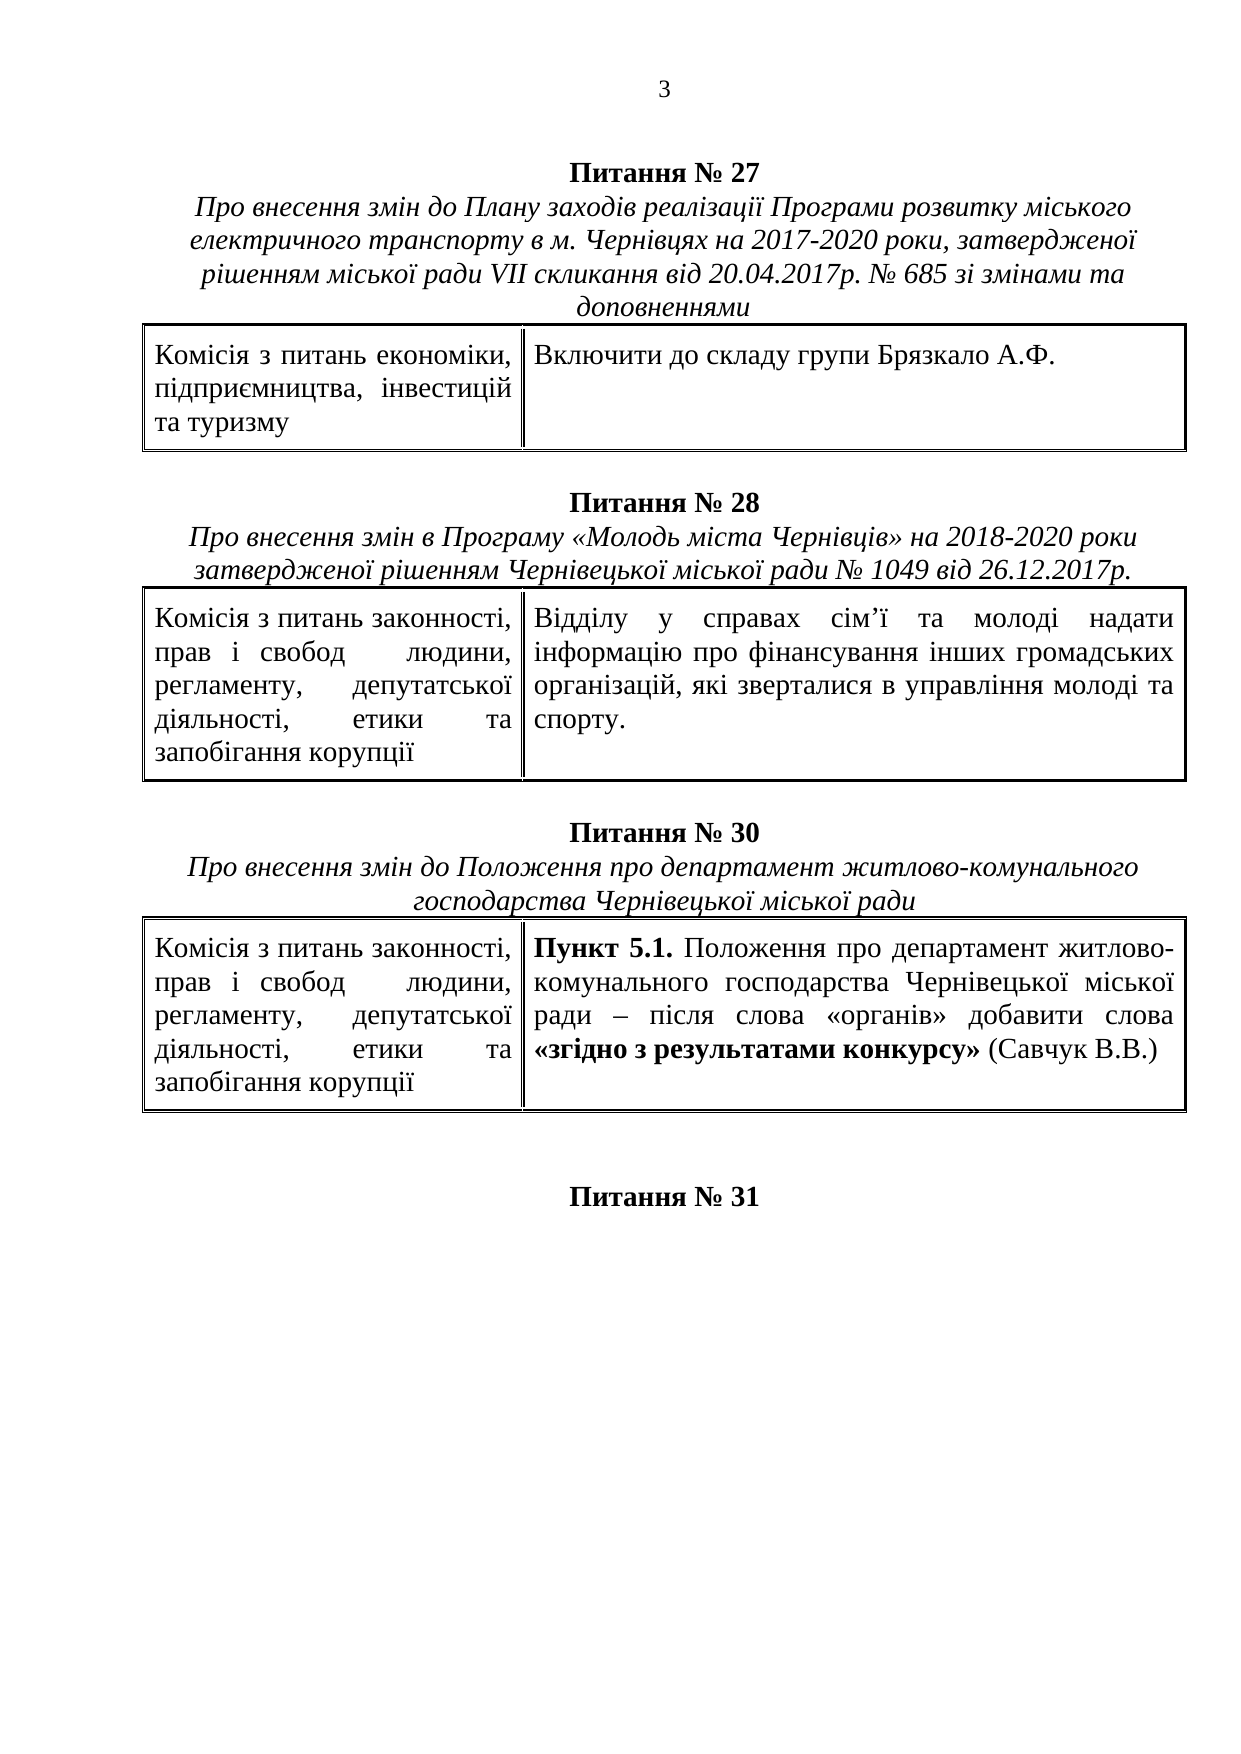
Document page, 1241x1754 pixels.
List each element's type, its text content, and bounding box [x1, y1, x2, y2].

text Про внесення змін в Програму «Молодь міста Чернівців» на 2018-2020 роки затвердженої рішенням Чернівецької міської ради № 1049 від 26.12.2017р. [177, 519, 1152, 586]
text Питання № 31 [177, 1179, 1152, 1213]
table_header Включити до складу групи Брязкало А.Ф. [523, 326, 1184, 449]
table_header Комісія з питань законності, прав і свобод людини, регламенту, депутатської діяльності, етики та запобігання корупції [145, 588, 523, 779]
text Питання № 28 [177, 485, 1152, 519]
text Питання № 27 [177, 155, 1152, 189]
table_header Комісія з питань економіки, підприємництва, інвестицій та туризму [145, 325, 523, 449]
table_header Комісія з питань законності, прав і свобод людини, регламенту, депутатської діяльності, етики та запобігання корупції [145, 918, 523, 1109]
table_header Пункт 5.1. Положення про департамент житлово-комунального господарства Чернівецької міської ради – після слова «органів» добавити слова «згідно з результатами конкурсу» (Савчук В.В.) [523, 920, 1184, 1109]
text Про внесення змін до Положення про департамент житлово-комунального господарства Чернівецької міської ради [177, 849, 413, 916]
table_header Відділу у справах сім’ї та молоді надати інформацію про фінансування інших громадських організацій, які зверталися в управління молоді та спорту. [523, 589, 1184, 779]
text Про внесення змін до Положення про департамент житлово-комунального господарства Чернівецької міської ради [916, 849, 1152, 916]
text Питання № 30 [177, 816, 1152, 849]
text Про внесення змін до Плану заходів реалізації Програми розвитку міського електричного транспорту в м. Чернівцях на 2017-2020 роки, затвердженої рішенням міської ради VІІ скликання від 20.04.2017р. № 685 зі змінами та доповненнями [750, 189, 1152, 323]
text Про внесення змін до Плану заходів реалізації Програми розвитку міського електричного транспорту в м. Чернівцях на 2017-2020 роки, затвердженої рішенням міської ради VІІ скликання від 20.04.2017р. № 685 зі змінами та доповненнями [177, 189, 576, 323]
